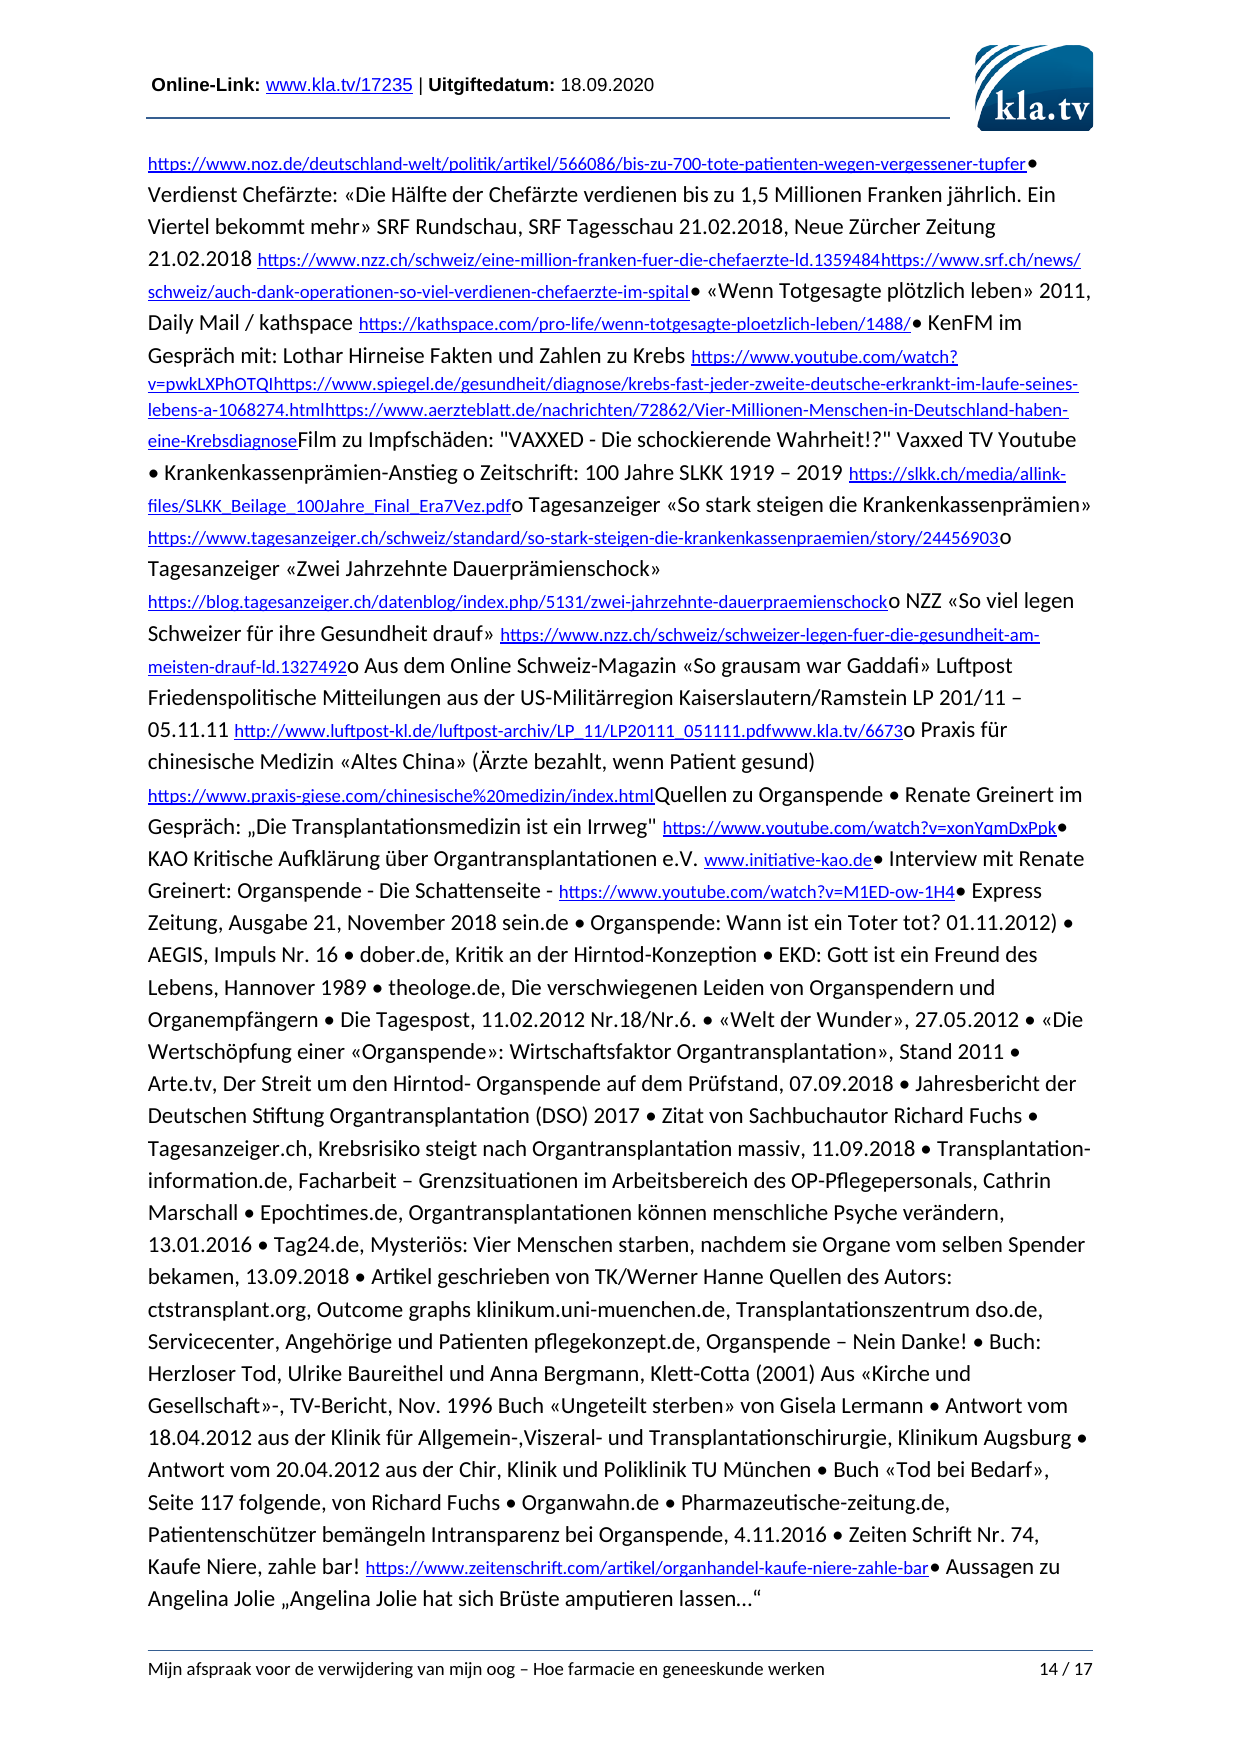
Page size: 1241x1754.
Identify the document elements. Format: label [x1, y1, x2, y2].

text [148, 148, 1093, 1612]
